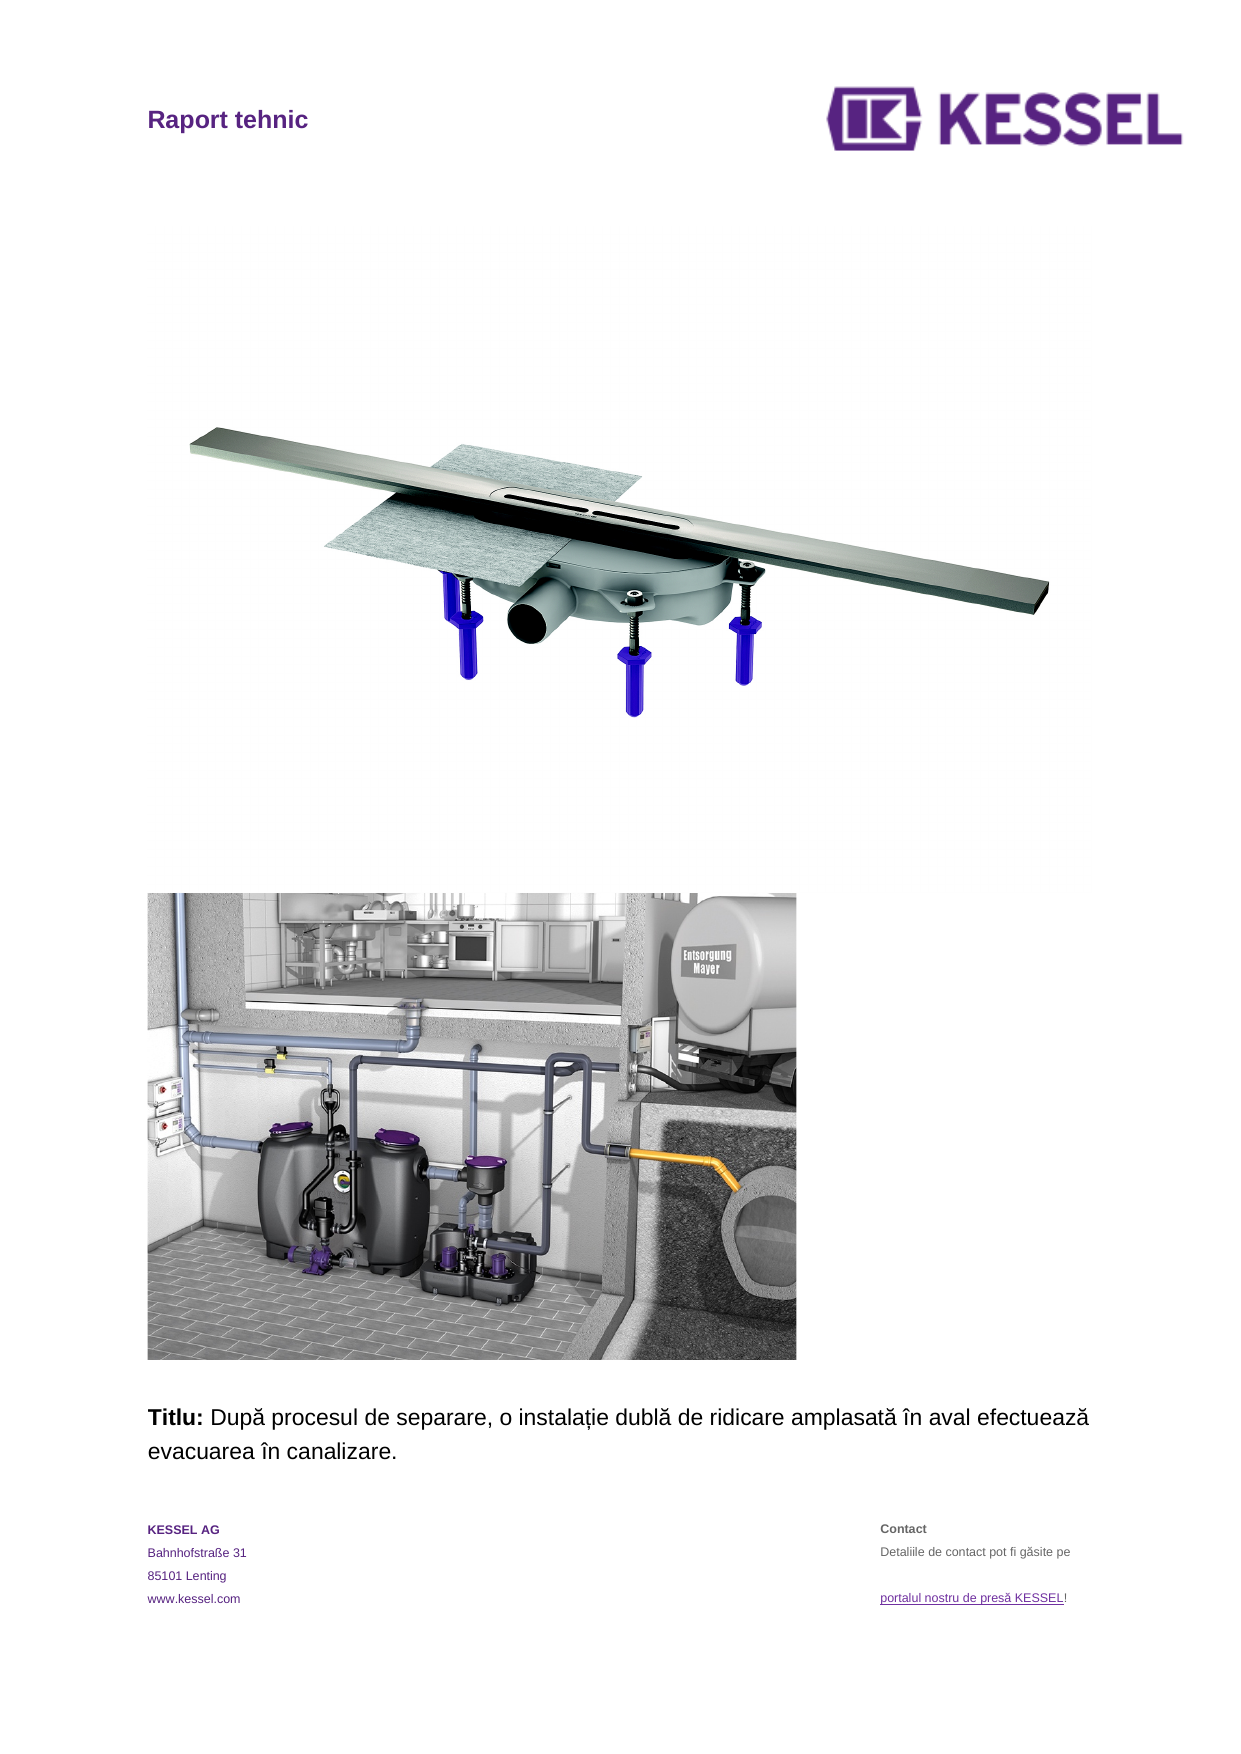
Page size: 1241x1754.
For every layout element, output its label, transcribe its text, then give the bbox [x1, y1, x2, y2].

text Titlu: După procesul de separare, o instalație dublă de ridicare amplasată în aval efectuează evacuarea în canalizare. [148, 1399, 1092, 1466]
picture [147, 226, 1092, 1360]
